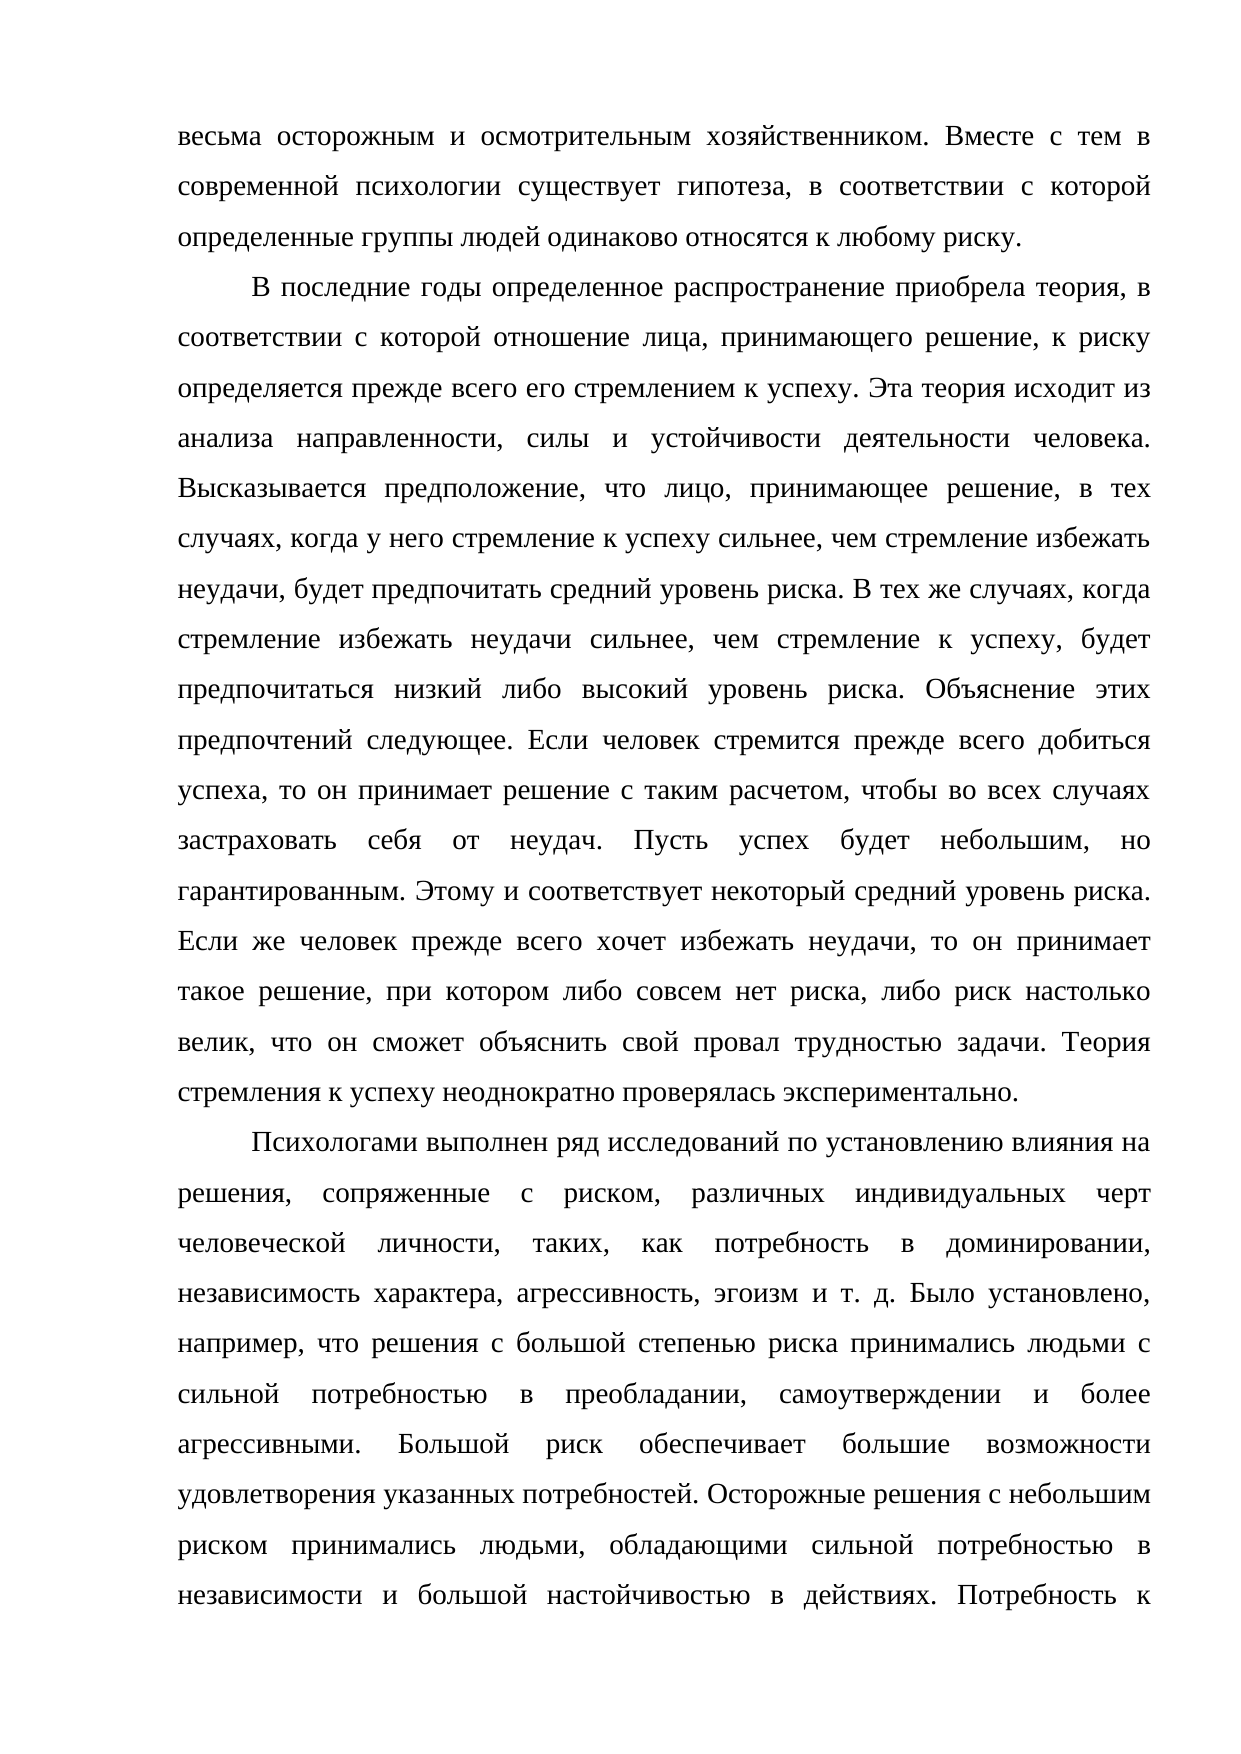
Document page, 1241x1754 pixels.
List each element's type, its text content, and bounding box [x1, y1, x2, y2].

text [177, 118, 1152, 252]
text В последние годы определенное распространение приобрела теория, в соответствии с которой отношение лица, принимающего решение, к риску определяется прежде всего его стремлением к успеху. Эта теория исходит из анализа направленности, силы и устойчивости деятельности человека. Высказывается предположение, что лицо, принимающее решение, в тех случаях, когда у него стремление к успеху сильнее, чем стремление избежать неудачи, будет предпочитать средний уровень риска. В тех же случаях, когда стремление избежать неудачи сильнее, чем стремление к успеху, будет предпочитаться низкий либо высокий уровень риска. Объяснение этих предпочтений следующее. Если человек стремится прежде всего добиться успеха, то он принимает решение с таким расчетом, чтобы во всех случаях застраховать себя от неудач. Пусть успех будет небольшим, но гарантированным. Этому и соответствует некоторый средний уровень риска. Если же человек прежде всего хочет избежать неудачи, то он принимает такое решение, при котором либо совсем нет риска, либо риск настолько велик, что он сможет объяснить свой провал трудностью задачи. Теория стремления к успеху неоднократно проверялась экспериментально. [177, 269, 1152, 1108]
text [177, 1124, 1152, 1611]
